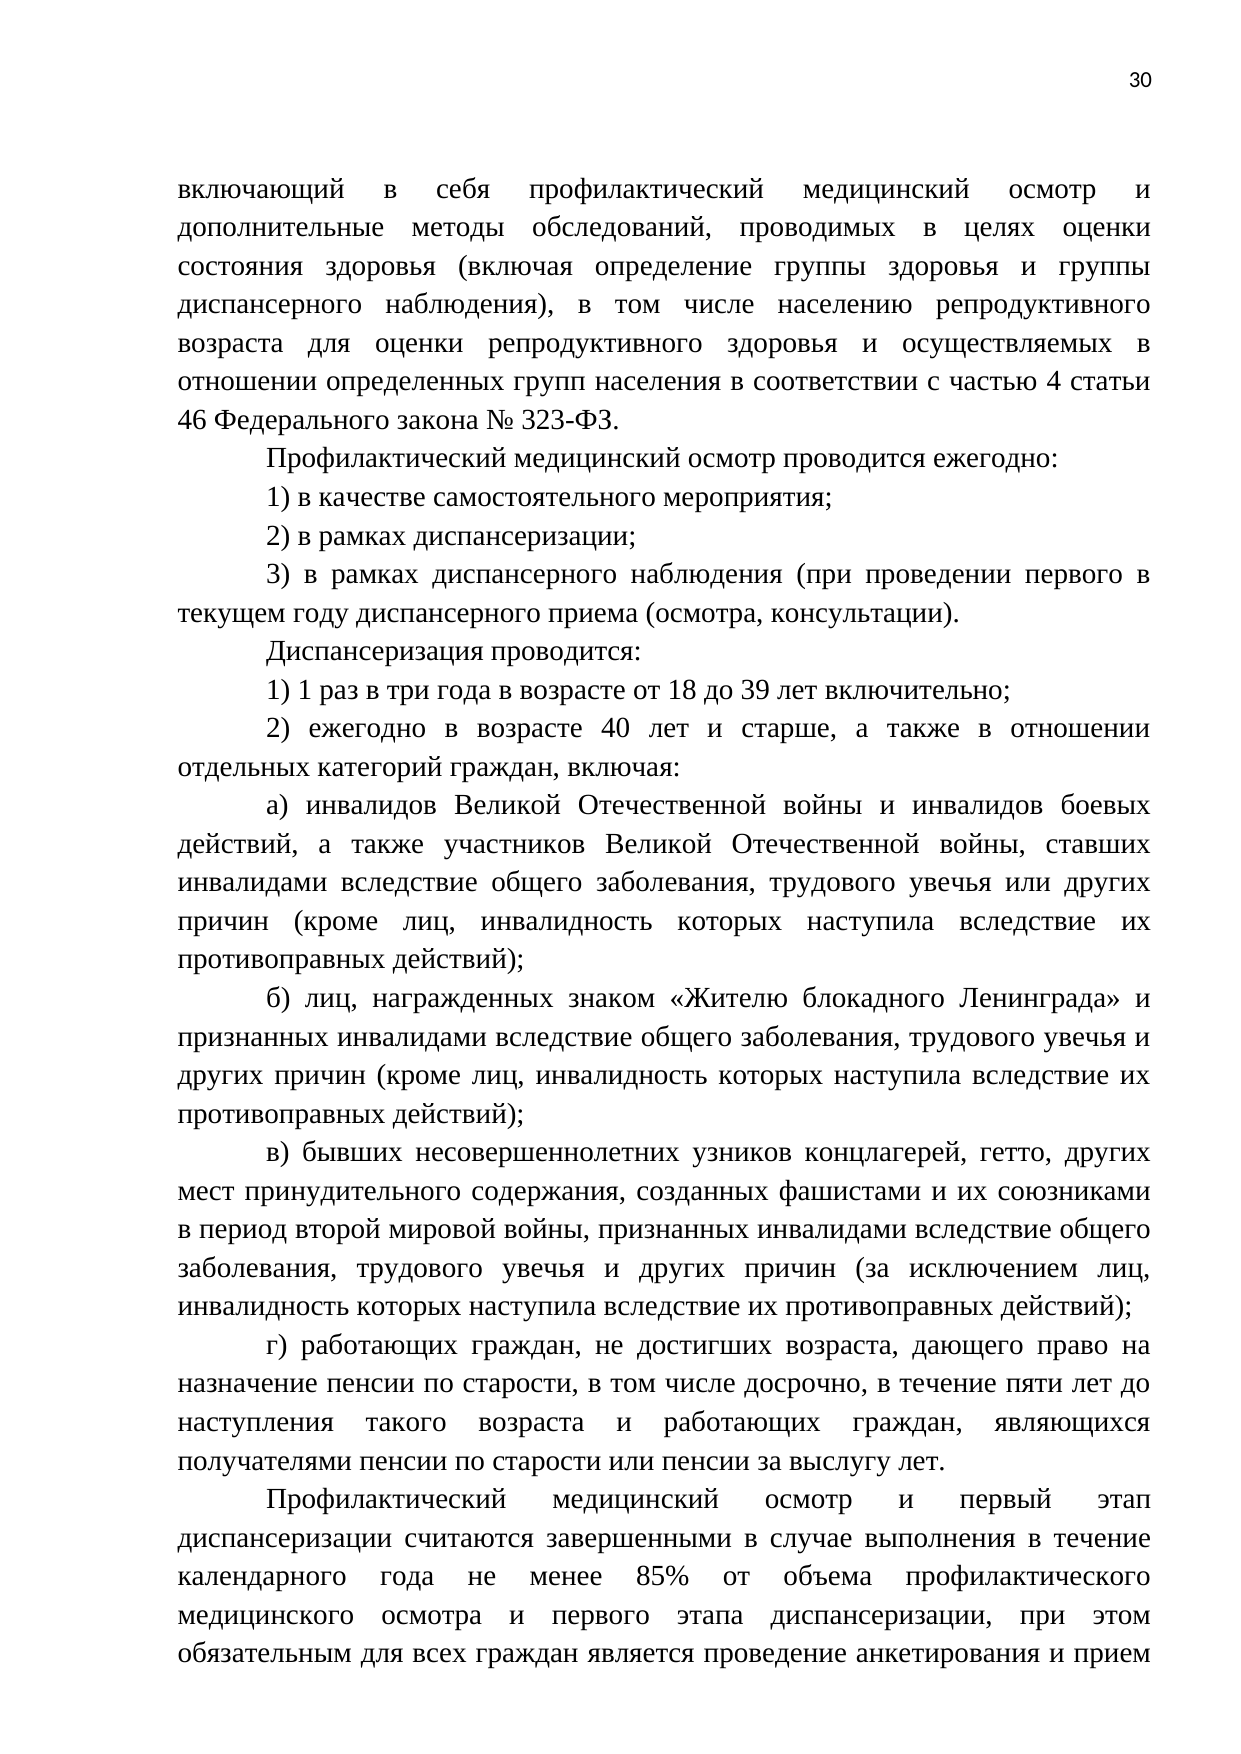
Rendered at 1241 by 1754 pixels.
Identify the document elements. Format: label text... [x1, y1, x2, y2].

text 1) 1 раз в три года в возрасте от 18 до 39 лет включительно; [177, 672, 1152, 705]
text 2) в рамках диспансеризации; [177, 518, 1152, 551]
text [177, 1481, 1152, 1669]
text б) лиц, награжденных знаком «Жителю блокадного Ленинграда» и признанных инвалидами вследствие общего заболевания, трудового увечья и других причин (кроме лиц, инвалидность которых наступила вследствие их противоправных действий); [177, 980, 1152, 1129]
text Профилактический медицинский осмотр проводится ежегодно: [177, 441, 1152, 474]
text г) работающих граждан, не достигших возраста, дающего право на назначение пенсии по старости, в том числе досрочно, в течение пяти лет до наступления такого возраста и работающих граждан, являющихся получателями пенсии по старости или пенсии за выслугу лет. [177, 1327, 1152, 1476]
text Диспансеризация проводится: [177, 633, 1152, 667]
text 3) в рамках диспансерного наблюдения (при проведении первого в текущем году диспансерного приема (осмотра, консультации). [177, 556, 1152, 628]
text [177, 171, 1152, 436]
text в) бывших несовершеннолетних узников концлагерей, гетто, других мест принудительного содержания, созданных фашистами и их союзниками в период второй мировой войны, признанных инвалидами вследствие общего заболевания, трудового увечья и других причин (за исключением лиц, инвалидность которых наступила вследствие их противоправных действий); [177, 1134, 1152, 1322]
text 2) ежегодно в возрасте 40 лет и старше, а также в отношении отдельных категорий граждан, включая: [177, 710, 1152, 782]
text а) инвалидов Великой Отечественной войны и инвалидов боевых действий, а также участников Великой Отечественной войны, ставших инвалидами вследствие общего заболевания, трудового увечья или других причин (кроме лиц, инвалидность которых наступила вследствие их противоправных действий); [177, 787, 1152, 975]
text 1) в качестве самостоятельного мероприятия; [177, 479, 1152, 513]
